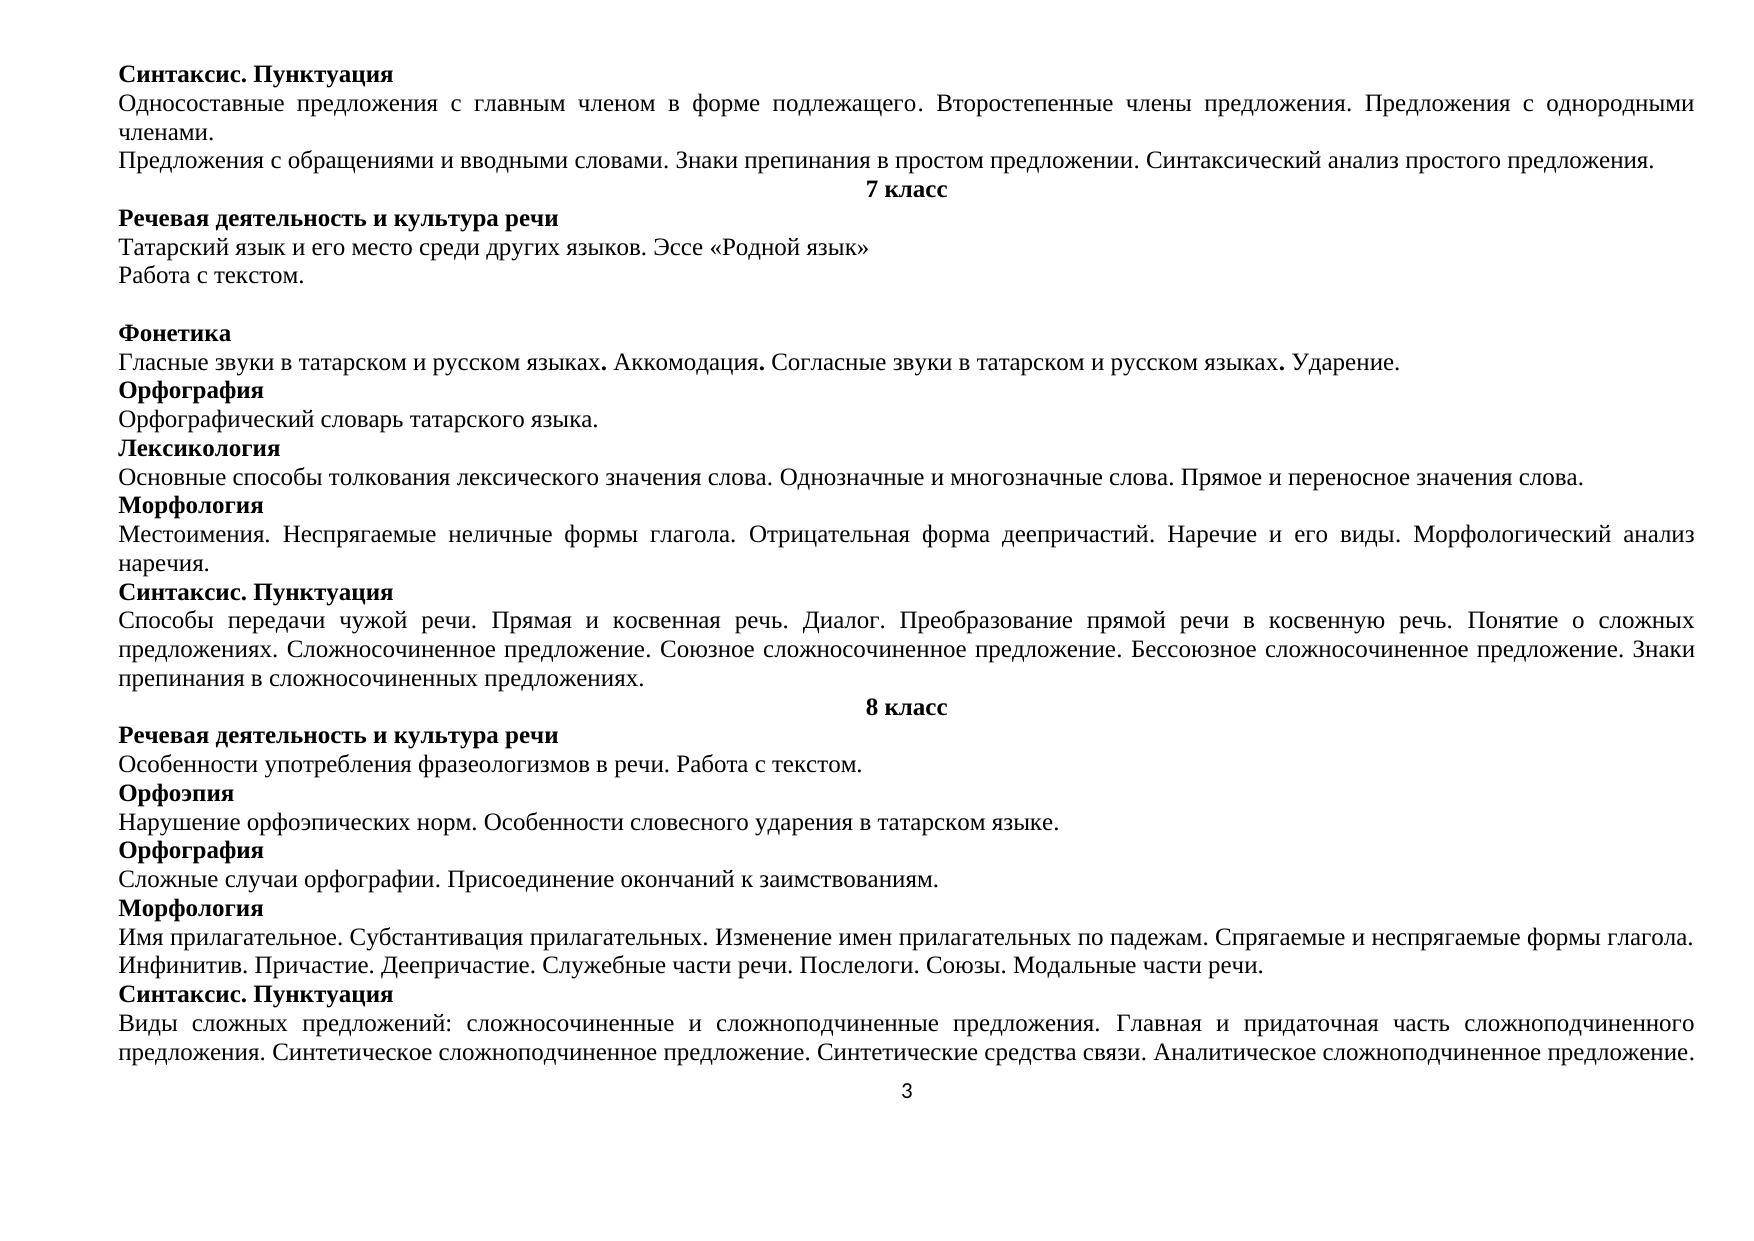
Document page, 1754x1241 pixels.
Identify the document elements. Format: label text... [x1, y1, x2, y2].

text Речевая деятельность и культура речи [118, 720, 1695, 749]
text Способы передачи чужой речи. Прямая и косвенная речь. Диалог. Преобразование прямой речи в косвенную речь. Понятие о сложных предложениях. Сложносочиненное предложение. Союзное сложносочиненное предложение. Бессоюзное сложносочиненное предложение. Знаки препинания в сложносочиненных предложениях. [118, 605, 1695, 692]
text Синтаксис. Пунктуация [118, 59, 1695, 88]
text Особенности употребления фразеологизмов в речи. Работа с текстом. [118, 749, 1695, 778]
text Морфология [118, 893, 1695, 922]
text Синтаксис. Пунктуация [118, 577, 1695, 605]
text Лексикология [118, 433, 1695, 462]
subtitle 8 класс [118, 692, 1695, 720]
text Орфография [118, 375, 1695, 404]
text Односоставные предложения с главным членом в форме подлежащего. Второстепенные члены предложения. Предложения с однородными членами. [118, 88, 1695, 145]
text Сложные случаи орфографии. Присоединение окончаний к заимствованиям. [434, 864, 1695, 893]
text Морфология [118, 490, 1695, 519]
subtitle 7 класс [118, 174, 1695, 203]
text Орфография [118, 835, 1695, 864]
text Татарский язык и его место среди других языков. Эссе «Родной язык» [118, 232, 1695, 260]
text Синтаксис. Пунктуация [118, 979, 1695, 1008]
text Гласные звуки в татарском и русском языках. Аккомодация. Согласные звуки в татарском и русском языках. Ударение. [118, 347, 1695, 375]
text Нарушение орфоэпических норм. Особенности словесного ударения в татарском языке. [118, 807, 1695, 835]
text Имя прилагательное. Субстантивация прилагательных. Изменение имен прилагательных по падежам. Спрягаемые и неспрягаемые формы глагола. Инфинитив. Причастие. Деепричастие. Служебные части речи. Послелоги. Союзы. Модальные части речи. [118, 922, 1695, 979]
text Работа с текстом. [118, 260, 1695, 289]
text Местоимения. Неспрягаемые неличные формы глагола. Отрицательная форма деепричастий. Наречие и его виды. Морфологический анализ наречия. [118, 519, 1695, 577]
text Основные способы толкования лексического значения слова. Однозначные и многозначные слова. Прямое и переносное значения слова. [118, 462, 1695, 490]
text Орфоэпия [118, 778, 1695, 807]
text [118, 1008, 1695, 1065]
text Предложения с обращениями и вводными словами. Знаки препинания в простом предложении. Синтаксический анализ простого предложения. [118, 145, 1695, 174]
text Орфографический словарь татарского языка. [118, 404, 1695, 433]
text Речевая деятельность и культура речи [118, 203, 1695, 232]
text Фонетика [118, 318, 1695, 347]
